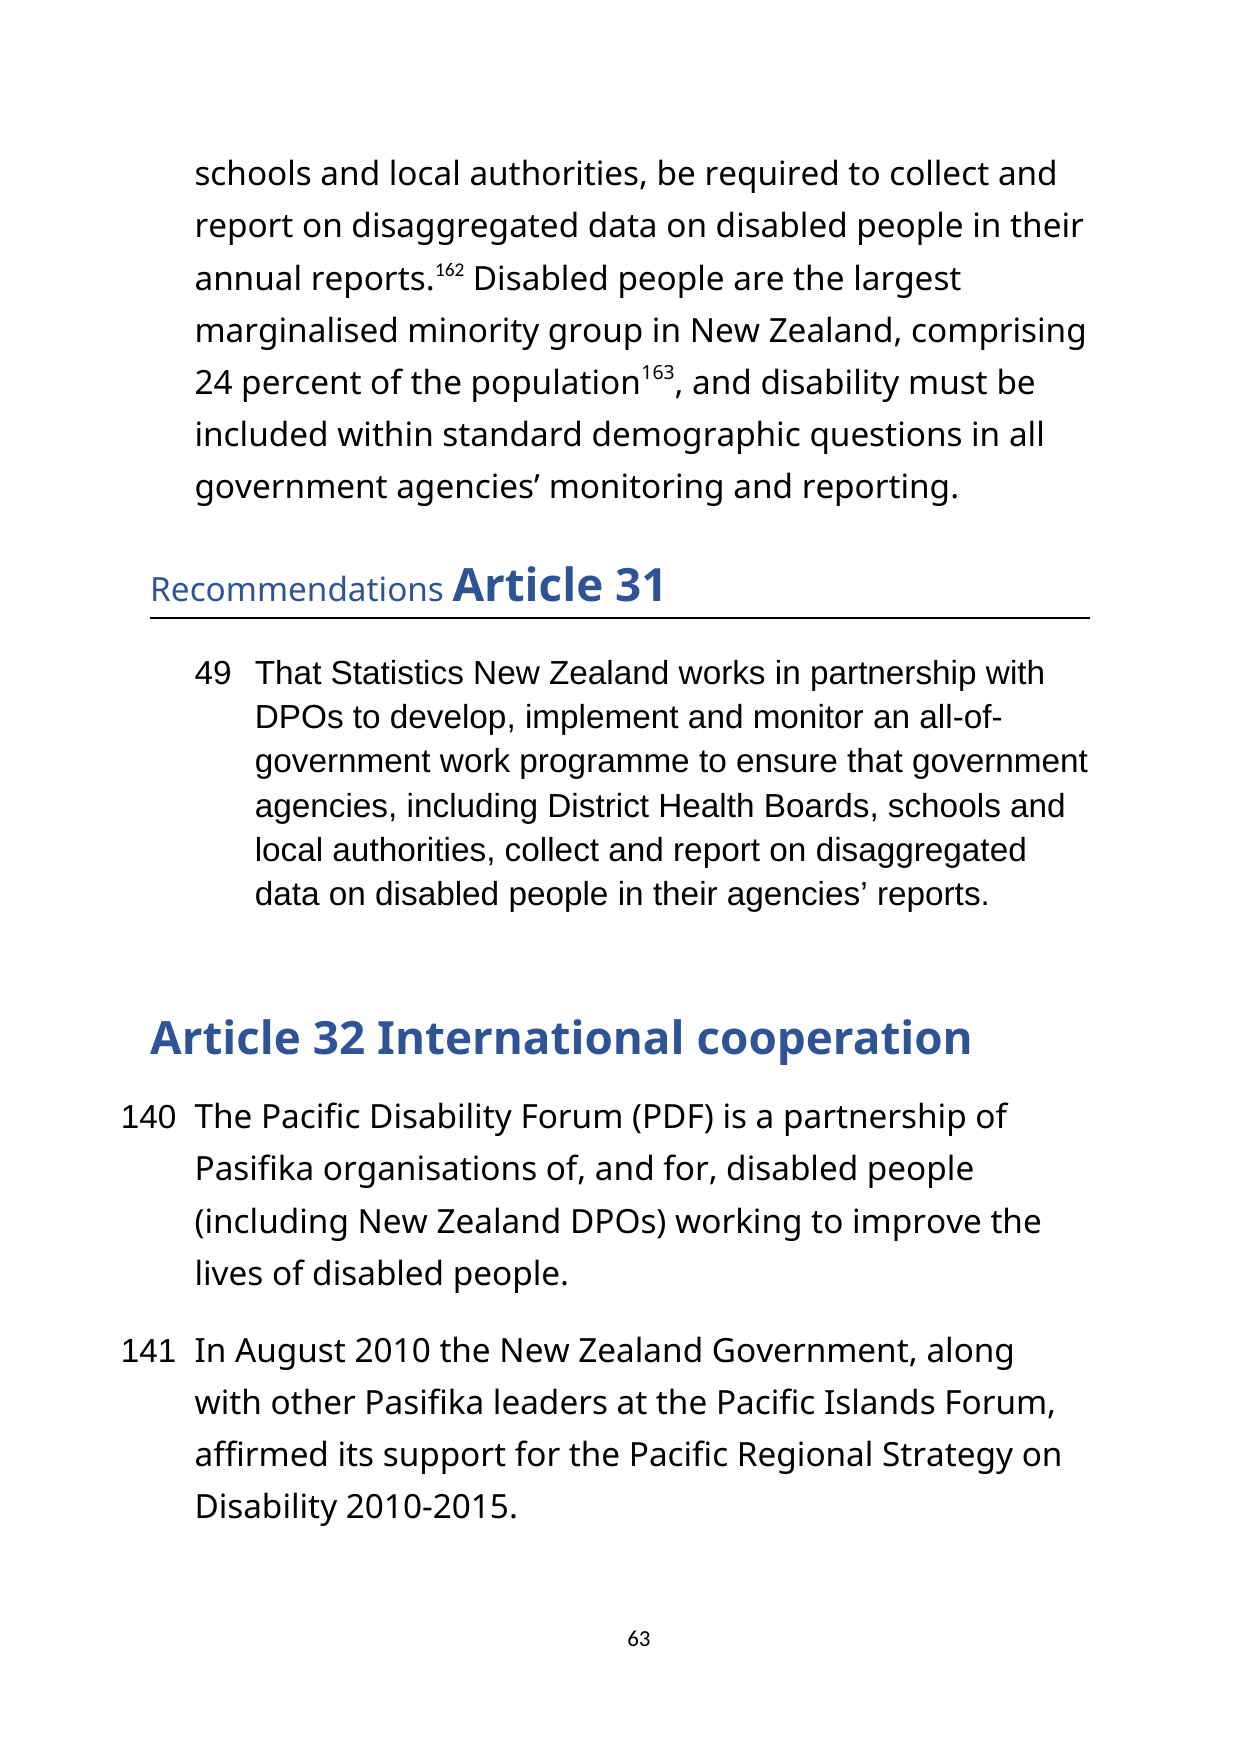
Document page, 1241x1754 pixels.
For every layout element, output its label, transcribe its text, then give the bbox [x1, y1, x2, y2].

subtitle Recommendations Article 31 [150, 553, 1090, 617]
list In August 2010 the New Zealand Government, along with other Pasifika leaders at the Pacific Islands Forum, affirmed its support for the Pacific Regional Strategy on Disability 2010-2015. [121, 1327, 1090, 1529]
list That Statistics New Zealand works in partnership with DPOs to develop, implement and monitor an all-of-government work programme to ensure that government agencies, including District Health Boards, schools and local authorities, collect and report on disaggregated data on disabled people in their agencies’ reports. [194, 653, 1090, 912]
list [121, 150, 1090, 508]
list The Pacific Disability Forum (PDF) is a partnership of Pasifika organisations of, and for, disabled people (including New Zealand DPOs) working to improve the lives of disabled people. [121, 1093, 1090, 1295]
subtitle Article 32 International cooperation [150, 1006, 1090, 1068]
